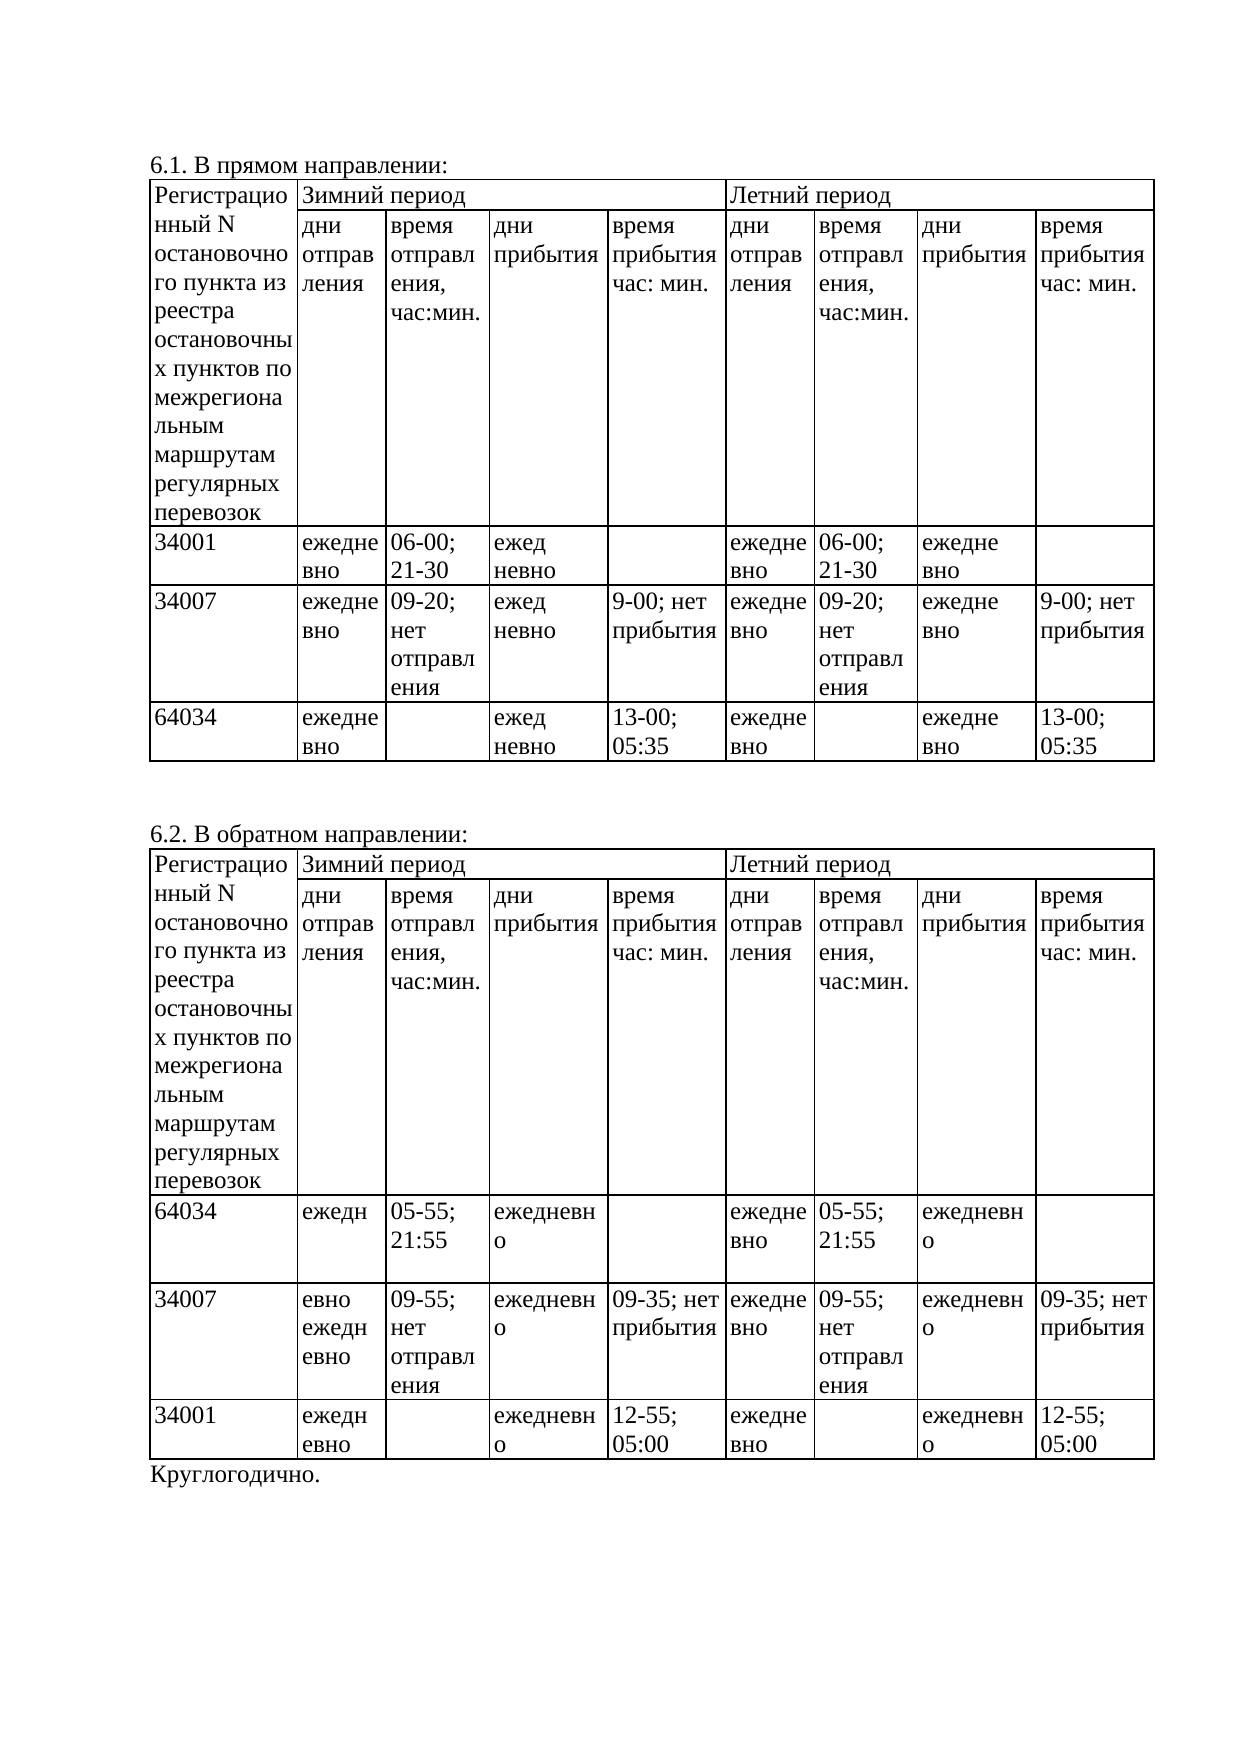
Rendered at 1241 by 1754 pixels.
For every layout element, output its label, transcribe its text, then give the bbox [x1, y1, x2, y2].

table_cell ежедн евно [298, 1400, 385, 1458]
table_cell 34007 [151, 1284, 297, 1399]
table_cell ежедне вно [298, 703, 385, 760]
text 6.2. В обратном направлении: [150, 819, 1090, 848]
table_cell время отправл ения, час:мин. [387, 880, 489, 1194]
table_cell ежед невно [490, 527, 607, 584]
table_cell 06-00; 21-30 [387, 527, 489, 584]
table_cell дни прибытия [490, 211, 607, 525]
text Круглогодично. [150, 1460, 1090, 1488]
table_cell ежедневно [490, 1400, 607, 1458]
table_cell [609, 1196, 725, 1282]
table_cell [815, 1400, 917, 1458]
table_cell 34007 [151, 586, 297, 701]
table_cell ежедне вно [298, 586, 385, 701]
table_cell 64034 [151, 1196, 297, 1282]
table_cell время прибытия час: мин. [609, 880, 725, 1194]
table_cell 05-55; 21:55 [387, 1196, 489, 1282]
table_cell ежедневно [490, 1284, 607, 1399]
table_cell ежедне вно [918, 527, 1035, 584]
table_cell [1037, 527, 1153, 584]
table_cell дни прибытия [490, 880, 607, 1194]
table_cell время отправл ения, час:мин. [387, 211, 489, 525]
table_cell 34001 [151, 527, 297, 584]
table_cell 09-55; нет отправл ения [387, 1284, 489, 1399]
table_cell ежедневно [918, 1284, 1035, 1399]
table_cell время отправл ения, час:мин. [815, 880, 917, 1194]
table_header Зимний период [298, 850, 725, 878]
table_cell евно ежедн евно [298, 1284, 385, 1399]
table_cell время отправл ения, час:мин. [815, 211, 917, 525]
table_cell 05-55; 21:55 [815, 1196, 917, 1282]
table_cell 12-55; 05:00 [609, 1400, 725, 1458]
table_cell ежед невно [490, 703, 607, 760]
table_cell 12-55; 05:00 [1037, 1400, 1153, 1458]
table_cell [387, 703, 489, 760]
table_cell [1037, 1196, 1153, 1282]
table_cell время прибытия час: мин. [1037, 880, 1153, 1194]
table_cell дни отправ ления [298, 880, 385, 1194]
table_cell ежедне вно [727, 703, 814, 760]
table_cell дни прибытия [918, 880, 1035, 1194]
table_cell дни отправления [727, 880, 814, 1194]
table_cell время прибытия час: мин. [1037, 211, 1153, 525]
table_cell [387, 1400, 489, 1458]
table_cell время прибытия час: мин. [609, 211, 725, 525]
table_cell ежед невно [490, 586, 607, 701]
table_cell ежедневно [918, 1400, 1035, 1458]
table_cell ежедне вно [727, 527, 814, 584]
table_cell [815, 703, 917, 760]
table_cell ежедне вно [918, 586, 1035, 701]
text 6.1. В прямом направлении: [150, 150, 1090, 179]
table_cell дни прибытия [918, 211, 1035, 525]
table_cell ежедне вно [298, 527, 385, 584]
table_header Регистрационный N остановочного пункта из реестра остановочных пунктов по межрегиональным маршрутам регулярных перевозок [151, 180, 297, 525]
table_cell 06-00; 21-30 [815, 527, 917, 584]
table_cell 13-00; 05:35 [1037, 703, 1153, 760]
table_cell ежедне вно [918, 703, 1035, 760]
table_cell 09-20; нет отправл ения [815, 586, 917, 701]
table_cell ежедневно [490, 1196, 607, 1282]
table_cell ежедневно [918, 1196, 1035, 1282]
table_cell 09-35; нет прибытия [609, 1284, 725, 1399]
table_cell ежедневно [727, 1400, 814, 1458]
table_cell [609, 527, 725, 584]
table_cell ежедне вно [727, 586, 814, 701]
table_cell 64034 [151, 703, 297, 760]
table_header Летний период [727, 180, 1153, 209]
table_cell 09-35; нет прибытия [1037, 1284, 1153, 1399]
table_cell 09-55; нет отправл ения [815, 1284, 917, 1399]
table_cell 9-00; нет прибытия [609, 586, 725, 701]
table_cell дни отправ ления [727, 211, 814, 525]
table_header Летний период [727, 850, 1153, 878]
table_cell 09-20; нет отправл ения [387, 586, 489, 701]
table_cell 34001 [151, 1400, 297, 1458]
table_cell 13-00; 05:35 [609, 703, 725, 760]
table_cell ежедн [298, 1196, 385, 1282]
table_cell 9-00; нет прибытия [1037, 586, 1153, 701]
table_cell ежедневно [727, 1284, 814, 1399]
table_header Регистрационный N остановочного пункта из реестра остановочных пунктов по межрегиональным маршрутам регулярных перевозок [151, 850, 297, 1194]
table_cell ежедневно [727, 1196, 814, 1282]
table_header Зимний период [298, 180, 725, 209]
table_cell дни отправ ления [298, 211, 385, 525]
